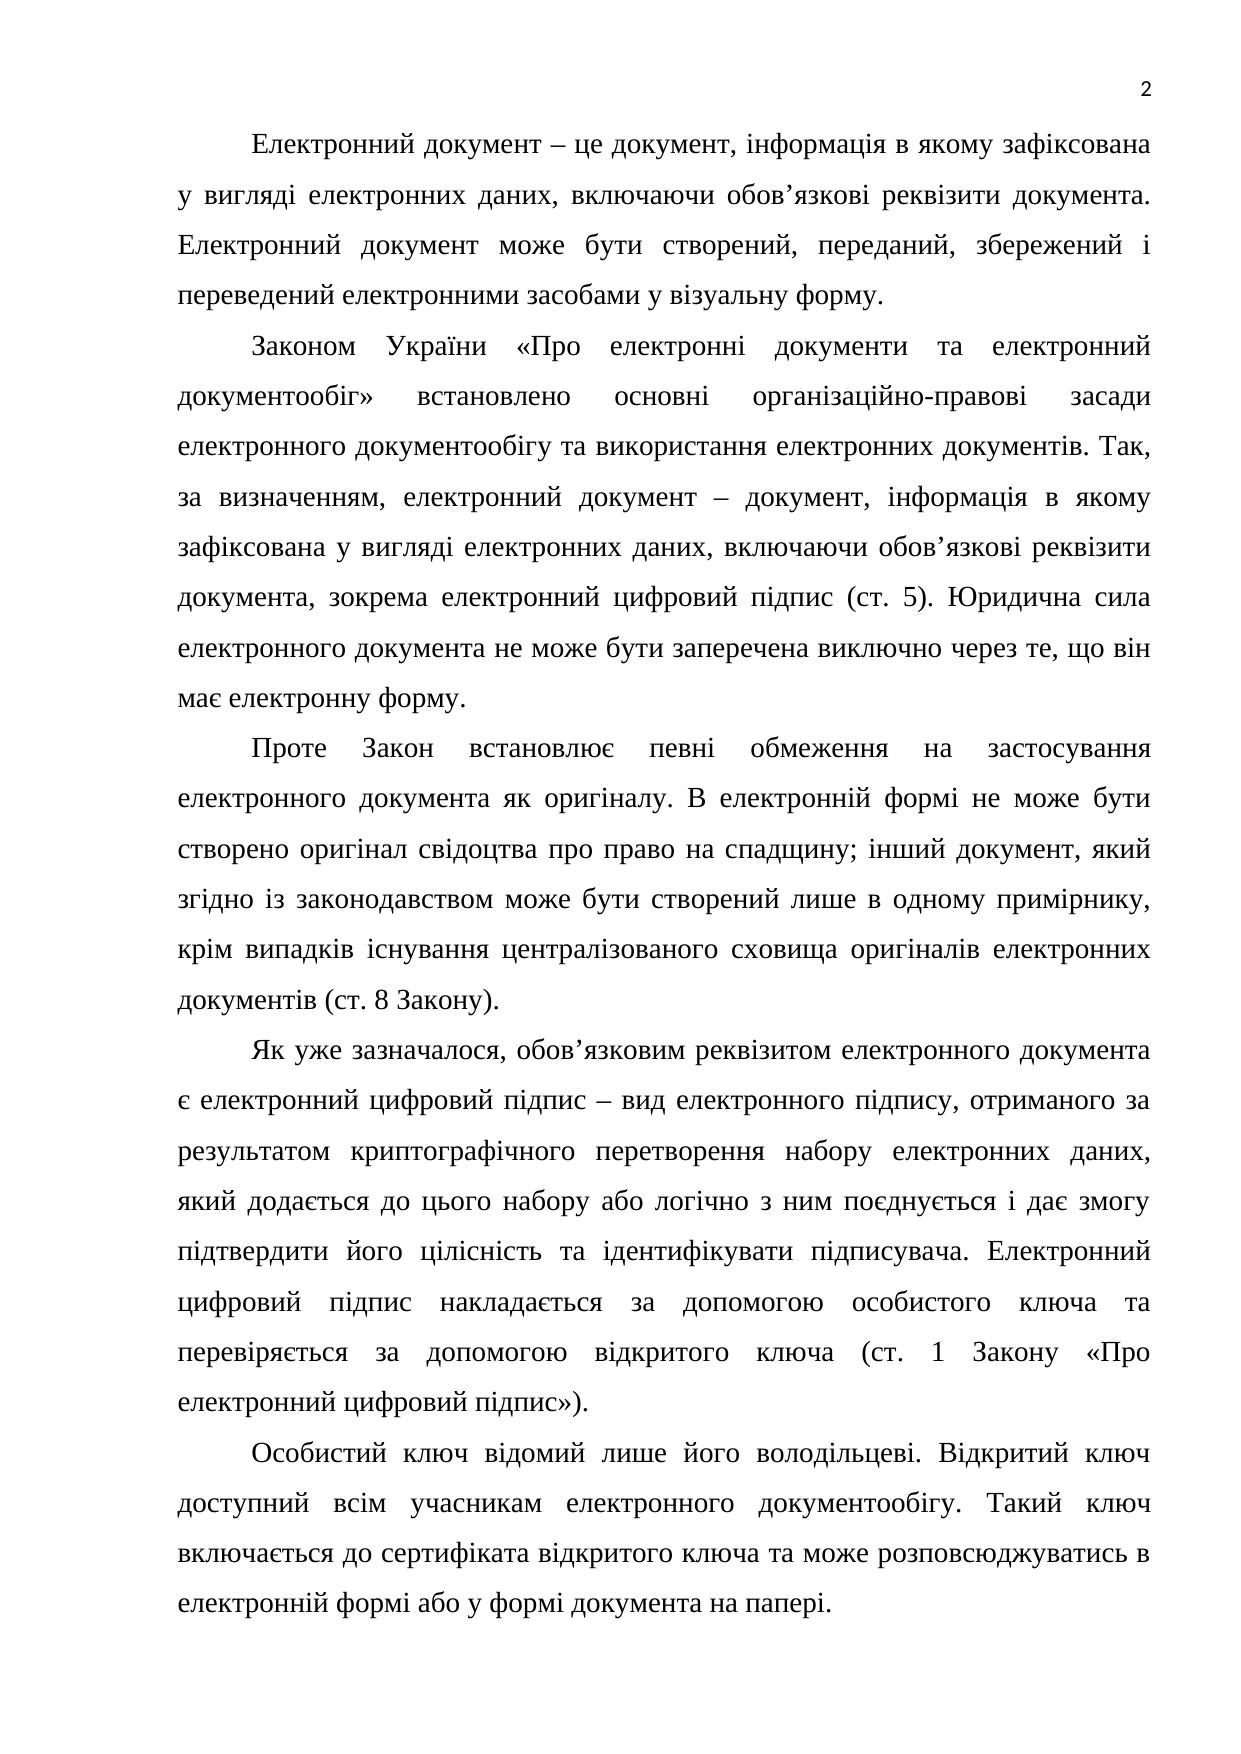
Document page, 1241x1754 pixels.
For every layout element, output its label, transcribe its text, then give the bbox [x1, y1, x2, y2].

text Особистий ключ відомий лише його володільцеві. Відкритий ключ доступний всім учасникам електронного документообігу. Такий ключ включається до сертифіката відкритого ключа та може розповсюджуватись в електронній формі або у формі документа на папері. [177, 1435, 1152, 1619]
text Законом України «Про електронні документи та електронний документообіг» встановлено основні організаційно-правові засади електронного документообігу та використання електронних документів. Так, за визначенням, електронний документ – документ, інформація в якому зафіксована у вигляді електронних даних, включаючи обов’язкові реквізити документа, зокрема електронний цифровий підпис (ст. 5). Юридична сила електронного документа не може бути заперечена виключно через те, що він має електронну форму. [177, 328, 1152, 713]
text Електронний документ – це документ, інформація в якому зафіксована у вигляді електронних даних, включаючи обов’язкові реквізити документа. Електронний документ може бути створений, переданий, збережений і переведений електронними засобами у візуальну форму. [177, 127, 1152, 311]
text Проте Закон встановлює певні обмеження на застосування електронного документа як оригіналу. В електронній формі не може бути створено оригінал свідоцтва про право на спадщину; інший документ, який згідно із законодавством може бути створений лише в одному примірнику, крім випадків існування централізованого сховища оригіналів електронних документів (ст. 8 Закону). [177, 730, 1152, 1015]
text Як уже зазначалося, обов’язковим реквізитом електронного документа є електронний цифровий підпис – вид електронного підпису, отриманого за результатом криптографічного перетворення набору електронних даних, який додається до цього набору або логічно з ним поєднується і дає змогу підтвердити його цілісність та ідентифікувати підписувача. Електронний цифровий підпис накладається за допомогою особистого ключа та перевіряється за допомогою відкритого ключа (ст. 1 Закону «Про електронний цифровий підпис»). [177, 1032, 1152, 1418]
